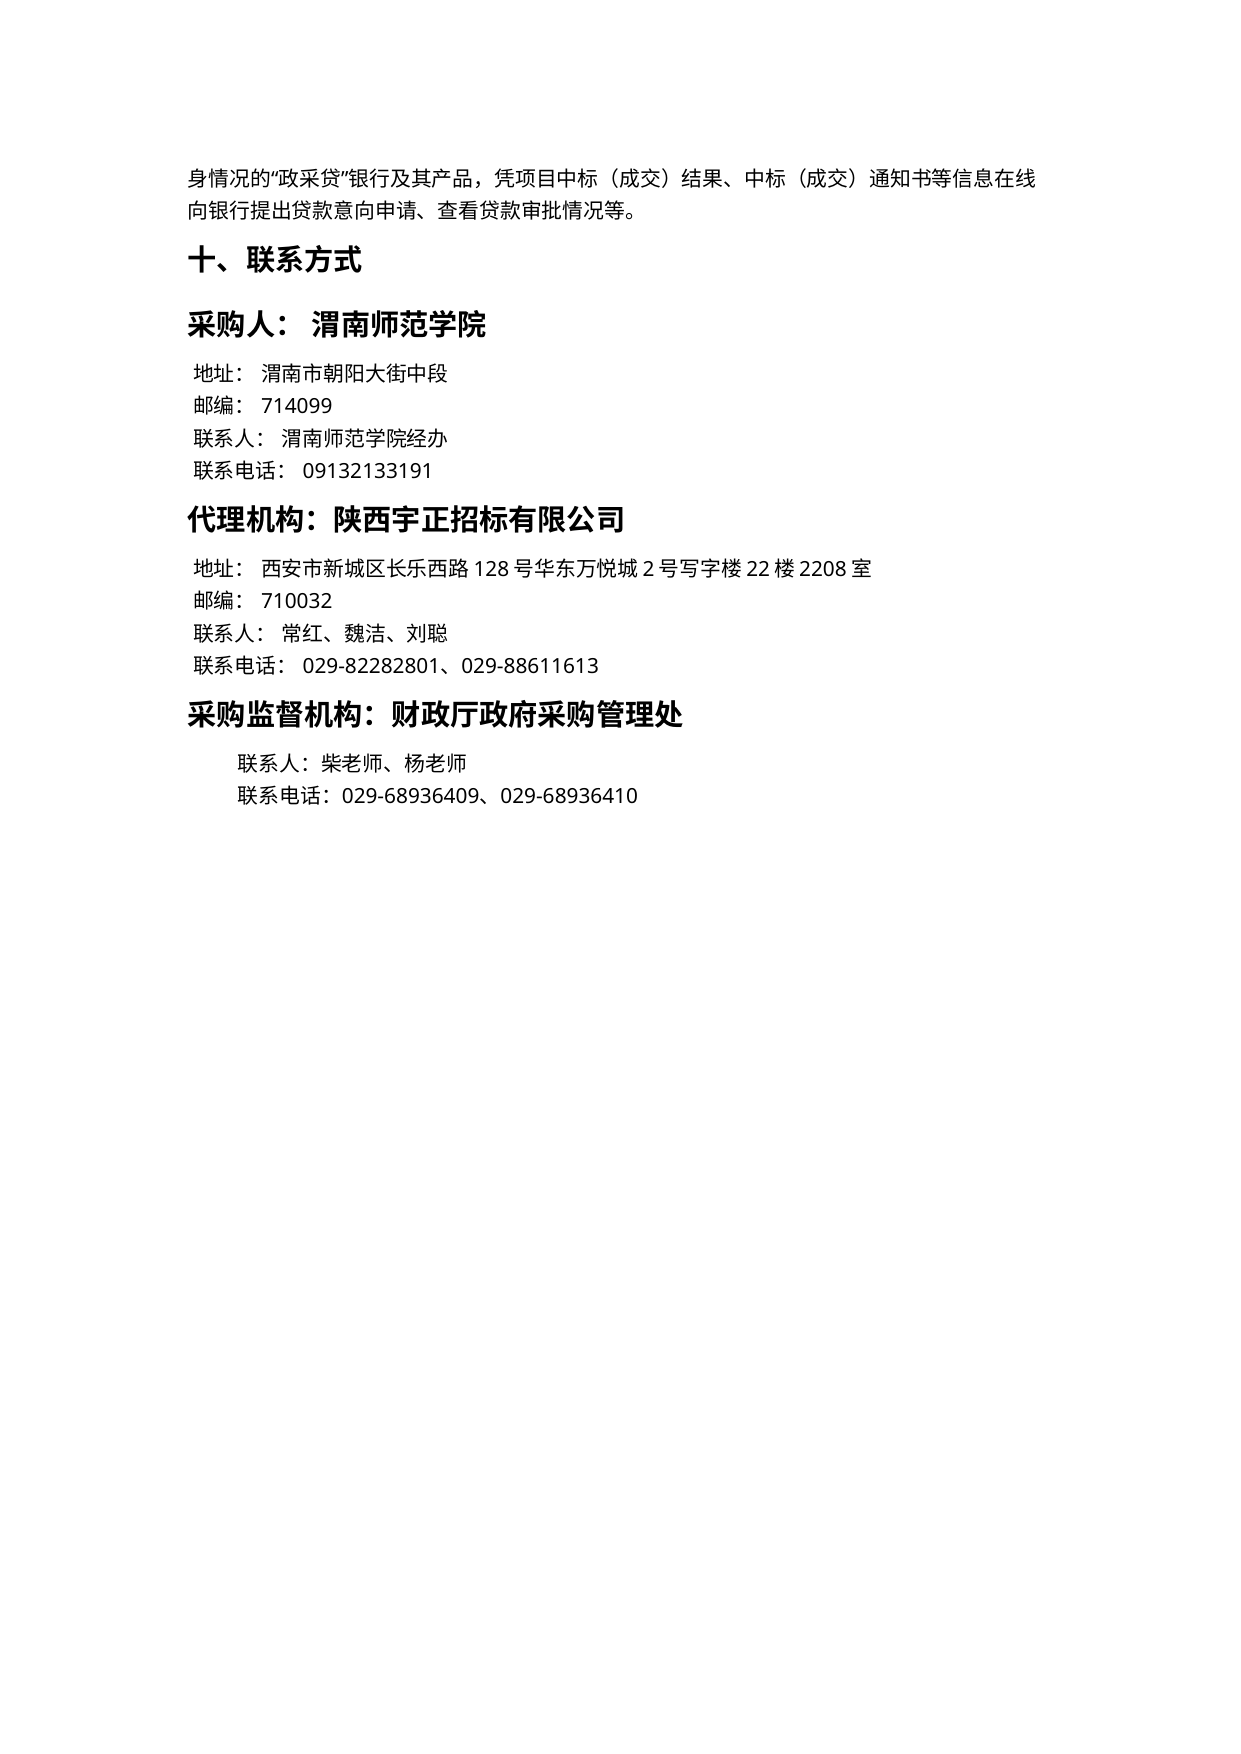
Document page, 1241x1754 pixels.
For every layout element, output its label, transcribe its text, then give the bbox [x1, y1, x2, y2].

text 联系人：柴老师、杨老师 [187, 747, 1053, 779]
text 地址： 渭南市朝阳大街中段 [187, 357, 1053, 389]
text 联系电话：029-68936409、029-68936410 [187, 779, 1053, 812]
text 十、联系方式 [187, 227, 1053, 292]
text 邮编： 710032 [187, 584, 1053, 617]
text 采购监督机构：财政厅政府采购管理处 [187, 682, 1053, 747]
text 邮编： 714099 [187, 389, 1053, 422]
text 代理机构：陕西宇正招标有限公司 [187, 487, 1053, 552]
text 联系人： 渭南师范学院经办 [187, 422, 1053, 454]
text 地址： 西安市新城区长乐西路128号华东万悦城2号写字楼22楼2208室 [187, 552, 1053, 584]
text 联系电话： 029-82282801、029-88611613 [187, 649, 1053, 682]
text 联系电话： 09132133191 [187, 454, 1053, 487]
text 采购人： 渭南师范学院 [187, 292, 1053, 357]
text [187, 162, 1053, 227]
text 联系人： 常红、魏洁、刘聪 [187, 617, 1053, 649]
